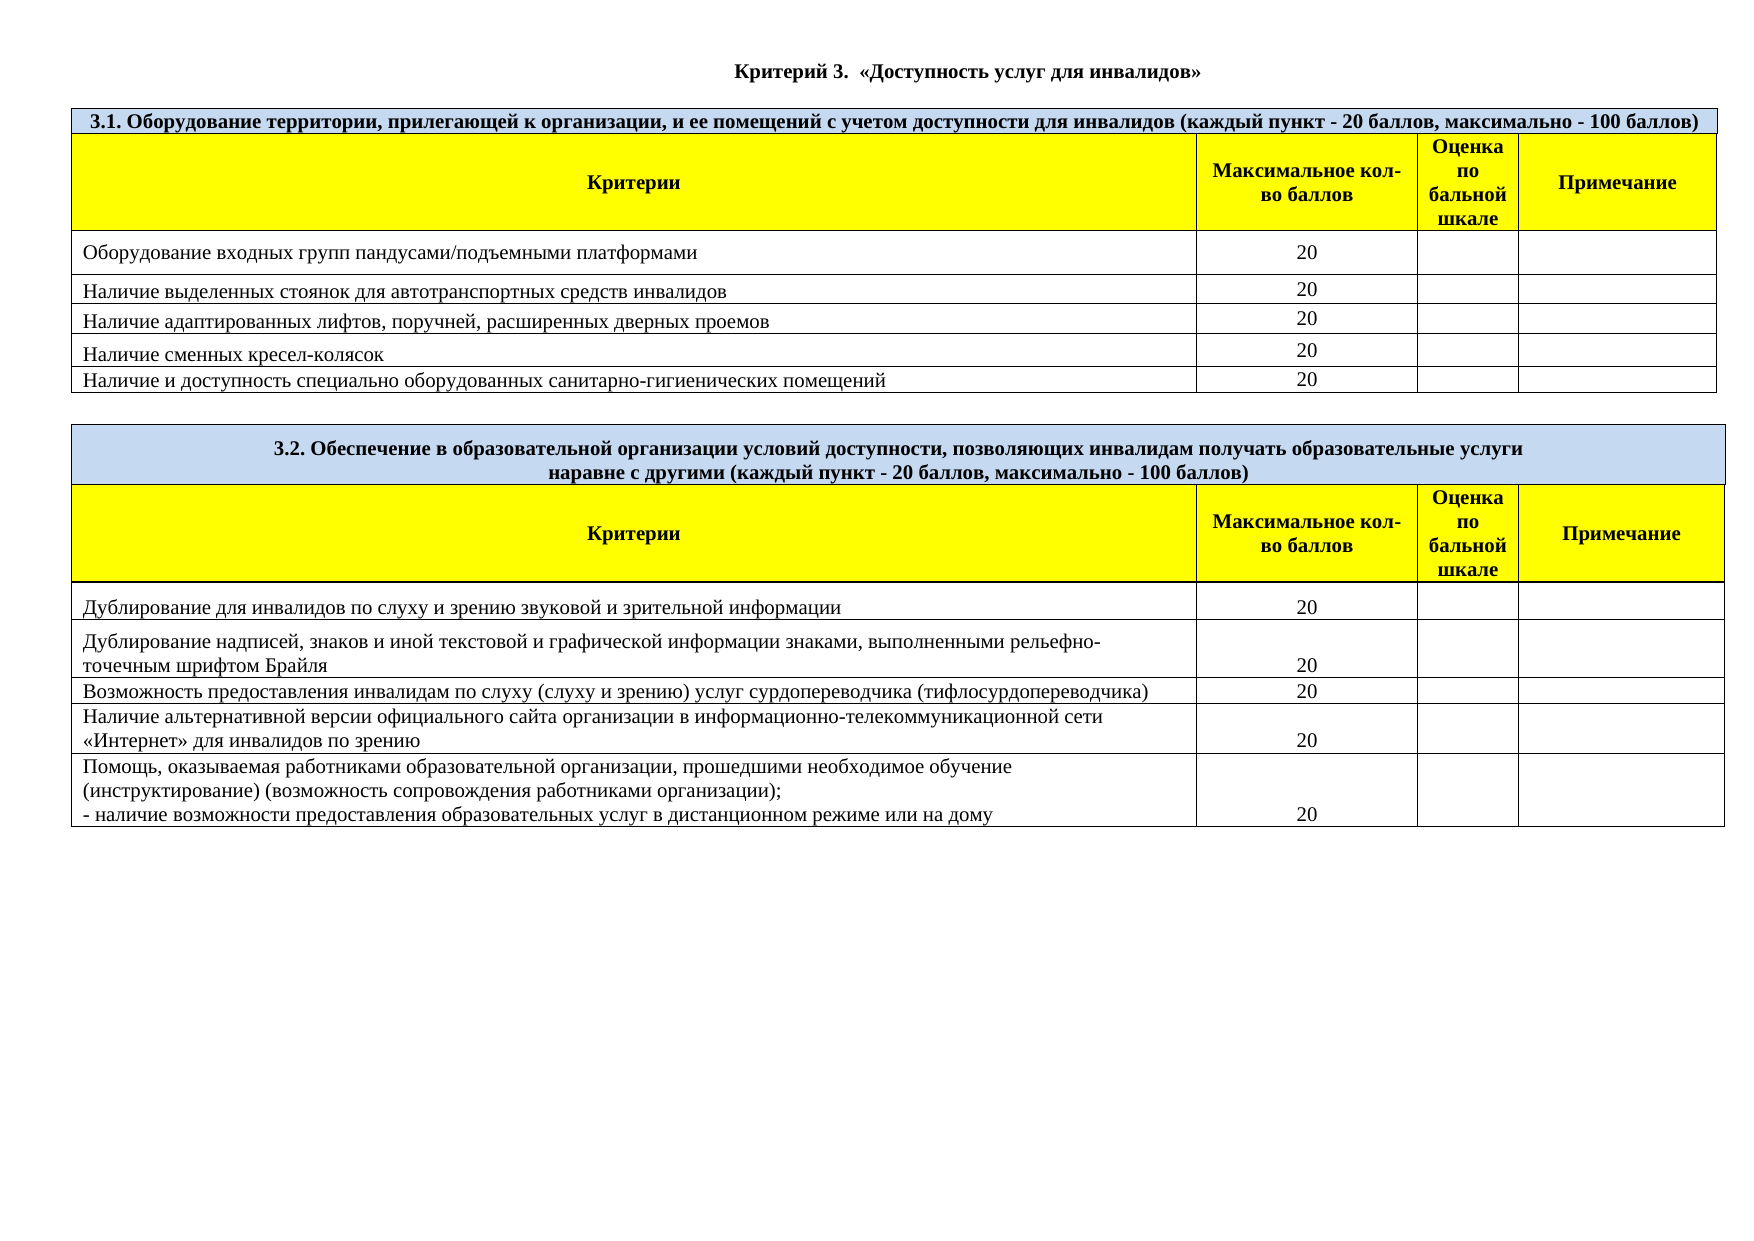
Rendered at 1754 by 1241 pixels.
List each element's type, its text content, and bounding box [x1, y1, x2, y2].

table_cell [1418, 275, 1518, 303]
table_cell 20 [1197, 704, 1417, 752]
table_cell [1418, 334, 1518, 366]
table_cell Помощь, оказываемая работниками образовательной организации, прошедшими необходимое обучение (инструктирование) (возможность сопровождения работниками организации); - наличие возможности предоставления образовательных услуг в дистанционном режиме или на дому [72, 754, 1196, 826]
table_cell Наличие сменных кресел-колясок [72, 334, 1196, 366]
table_cell 20 [1197, 583, 1417, 619]
text Критерий 3. «Доступность услуг для инвалидов» [59, 59, 1680, 83]
table_header 3.1. Оборудование территории, прилегающей к организации, и ее помещений с учетом доступности для инвалидов (каждый пункт - 20 баллов, максимально - 100 баллов) [72, 109, 1717, 133]
table_cell 20 [1197, 678, 1417, 703]
table_cell [1519, 754, 1724, 826]
table_cell 20 [1197, 304, 1417, 333]
table_header 3.2. Обеспечение в образовательной организации условий доступности, позволяющих инвалидам получать образовательные услуги наравне с другими (каждый пункт - 20 баллов, максимально - 100 баллов) [72, 425, 1725, 484]
table_cell 20 [1197, 620, 1417, 677]
table_cell [1519, 704, 1724, 752]
table_cell Примечание [1519, 134, 1716, 230]
table_cell 20 [1197, 334, 1417, 366]
table_cell [1418, 678, 1518, 703]
table_cell Дублирование для инвалидов по слуху и зрению звуковой и зрительной информации [72, 583, 1196, 619]
table_cell Примечание [1519, 485, 1724, 581]
table_cell [1519, 304, 1716, 333]
table_cell Возможность предоставления инвалидам по слуху (слуху и зрению) услуг сурдопереводчика (тифлосурдопереводчика) [72, 678, 1196, 703]
table_cell 20 [1197, 231, 1417, 273]
table_cell [1418, 754, 1518, 826]
table_cell [1519, 334, 1716, 366]
table_cell Оборудование входных групп пандусами/подъемными платформами [72, 231, 1196, 273]
table_cell 20 [1197, 275, 1417, 303]
table_cell [1519, 275, 1716, 303]
table_cell Критерии [72, 485, 1196, 581]
table_cell [1519, 367, 1716, 392]
table_cell Максимальное кол-во баллов [1197, 134, 1417, 230]
table_cell Оценка по бальной шкале [1418, 134, 1518, 230]
table_cell Дублирование надписей, знаков и иной текстовой и графической информации знаками, выполненными рельефно-точечным шрифтом Брайля [72, 620, 1196, 677]
table_cell Наличие выделенных стоянок для автотранспортных средств инвалидов [72, 275, 1196, 303]
table_cell [1418, 367, 1518, 392]
table_cell [1519, 620, 1724, 677]
table_cell Критерии [72, 134, 1196, 230]
table_cell [1418, 304, 1518, 333]
table_cell Наличие адаптированных лифтов, поручней, расширенных дверных проемов [72, 304, 1196, 333]
table_cell [1418, 231, 1518, 273]
table_cell [1519, 583, 1724, 619]
table_cell Наличие альтернативной версии официального сайта организации в информационно-телекоммуникационной сети «Интернет» для инвалидов по зрению [72, 704, 1196, 752]
table_cell [1418, 583, 1518, 619]
table_cell 20 [1197, 367, 1417, 392]
table_cell [1418, 620, 1518, 677]
table_cell [1519, 678, 1724, 703]
table_cell Наличие и доступность специально оборудованных санитарно-гигиенических помещений [72, 367, 1196, 392]
table_cell Максимальное кол-во баллов [1197, 485, 1417, 581]
table_cell [1519, 231, 1716, 273]
table_cell [1418, 704, 1518, 752]
table_cell 20 [1197, 754, 1417, 826]
table_cell Оценка по бальной шкале [1418, 485, 1518, 581]
